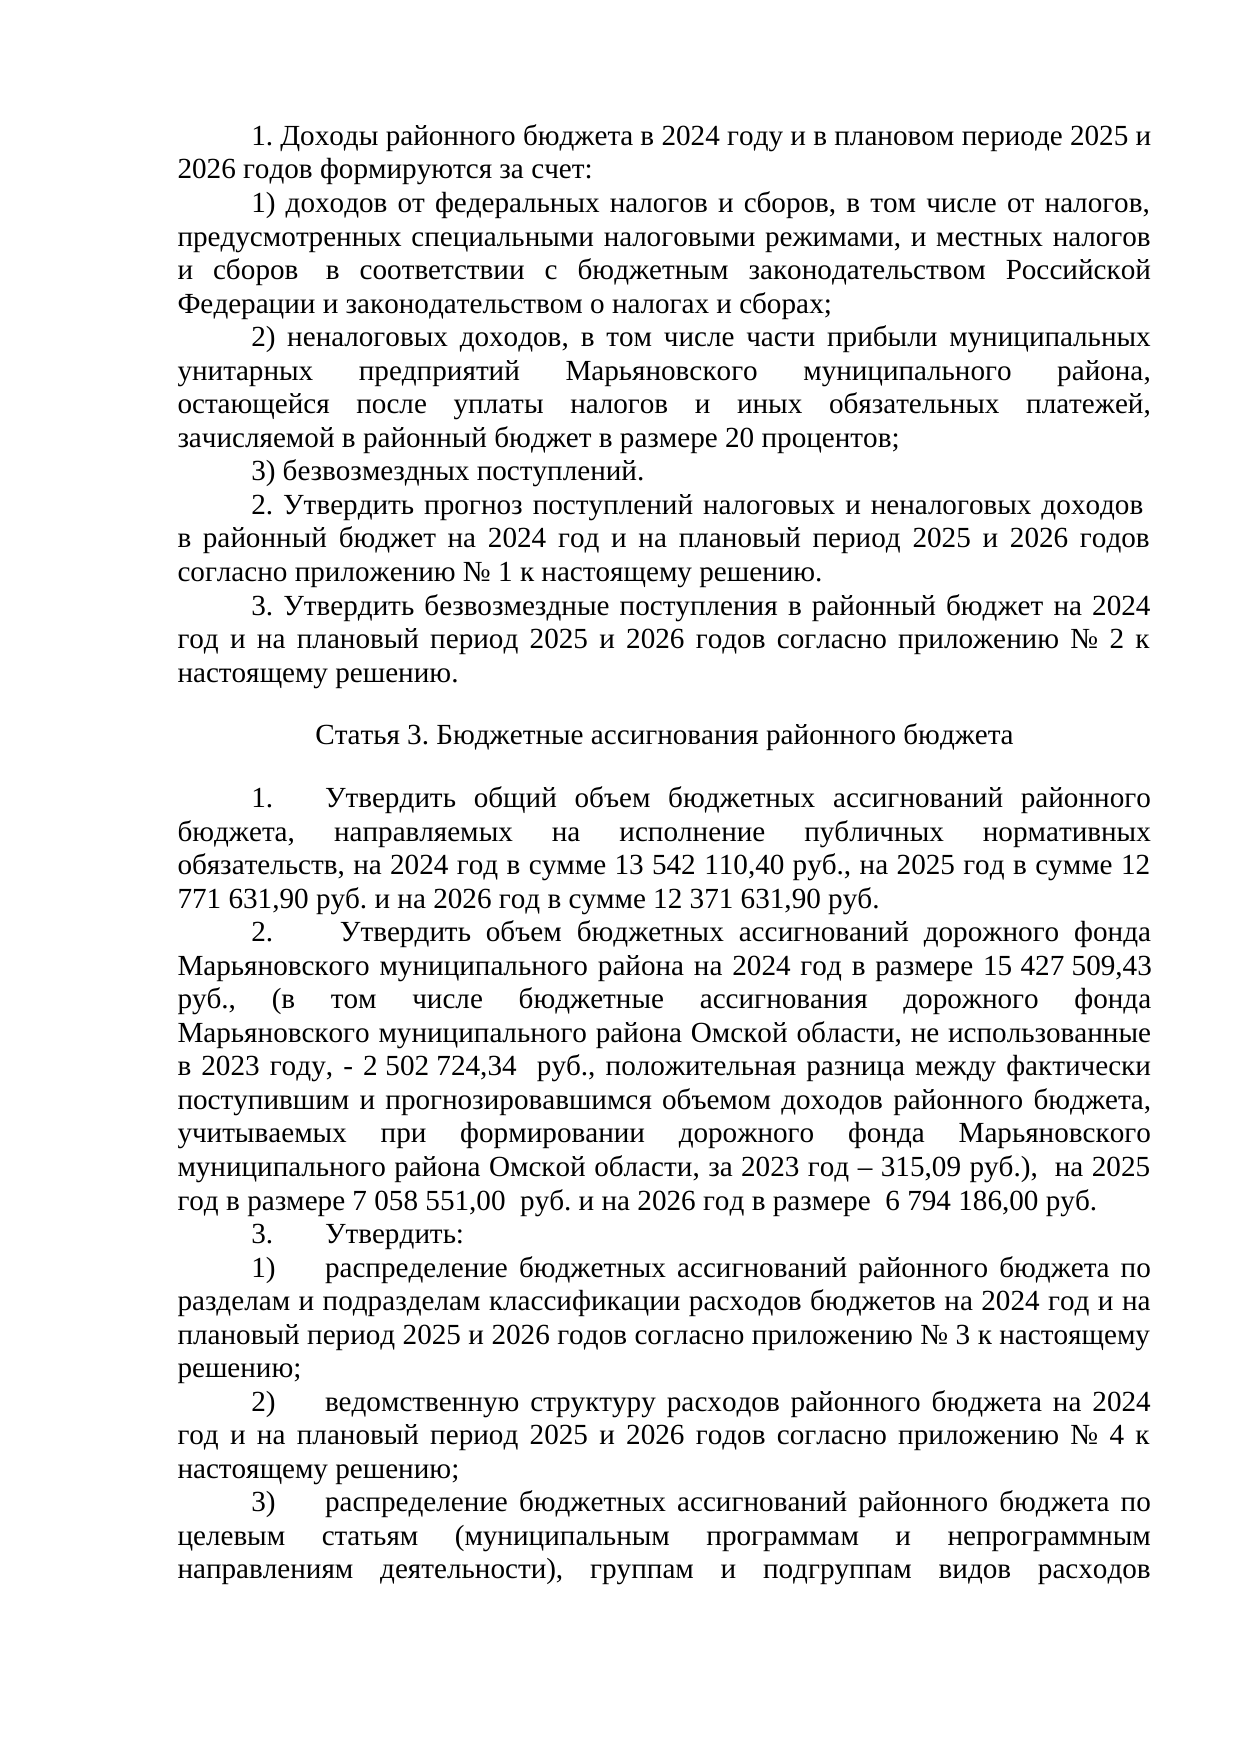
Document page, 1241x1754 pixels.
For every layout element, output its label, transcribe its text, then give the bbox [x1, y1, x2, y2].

text 3. Утвердить: [177, 1216, 1152, 1250]
text 3) безвозмездных поступлений. [177, 453, 1152, 487]
text 1. Утвердить общий объем бюджетных ассигнований районного бюджета, направляемых на исполнение публичных нормативных обязательств, на 2024 год в сумме 13 542 110,40 руб., на 2025 год в сумме 12 771 631,90 руб. и на 2026 год в сумме 12 371 631,90 руб. [177, 780, 1152, 914]
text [177, 1484, 1152, 1585]
text 3. Утвердить безвозмездные поступления в районный бюджет на 2024 год и на плановый период 2025 и 2026 годов согласно приложению № 2 к настоящему решению. [177, 588, 1152, 688]
text Статья 3. Бюджетные ассигнования районного бюджета [177, 717, 1152, 751]
text 2) неналоговых доходов, в том числе части прибыли муниципальных унитарных предприятий Марьяновского муниципального района, остающейся после уплаты налогов и иных обязательных платежей, зачисляемой в районный бюджет в размере 20 процентов; [177, 319, 1152, 453]
text 2. Утвердить объем бюджетных ассигнований дорожного фонда Марьяновского муниципального района на 2024 год в размере 15 427 509,43 руб., (в том числе бюджетные ассигнования дорожного фонда Марьяновского муниципального района Омской области, не использованные в 2023 году, - 2 502 724,34 руб., положительная разница между фактически поступившим и прогнозировавшимся объемом доходов районного бюджета, учитываемых при формировании дорожного фонда Марьяновского муниципального района Омской области, за 2023 год – 315,09 руб.), на 2025 год в размере 7 058 551,00 руб. и на 2026 год в размере 6 794 186,00 руб. [177, 914, 1152, 1216]
text 1) распределение бюджетных ассигнований районного бюджета по разделам и подразделам классификации расходов бюджетов на 2024 год и на плановый период 2025 и 2026 годов согласно приложению № 3 к настоящему решению; [177, 1250, 1152, 1384]
text 1) доходов от федеральных налогов и сборов, в том числе от налогов, предусмотренных специальными налоговыми режимами, и местных налогов и сборов в соответствии с бюджетным законодательством Российской Федерации и законодательством о налогах и сборах; [177, 185, 1152, 319]
text 2) ведомственную структуру расходов районного бюджета на 2024 год и на плановый период 2025 и 2026 годов согласно приложению № 4 к настоящему решению; [177, 1384, 1152, 1484]
text 1. Доходы районного бюджета в 2024 году и в плановом периоде 2025 и 2026 годов формируются за счет: [177, 118, 1152, 185]
text 2. Утвердить прогноз поступлений налоговых и неналоговых доходов в районный бюджет на 2024 год и на плановый период 2025 и 2026 годов согласно приложению № 1 к настоящему решению. [177, 487, 1152, 588]
